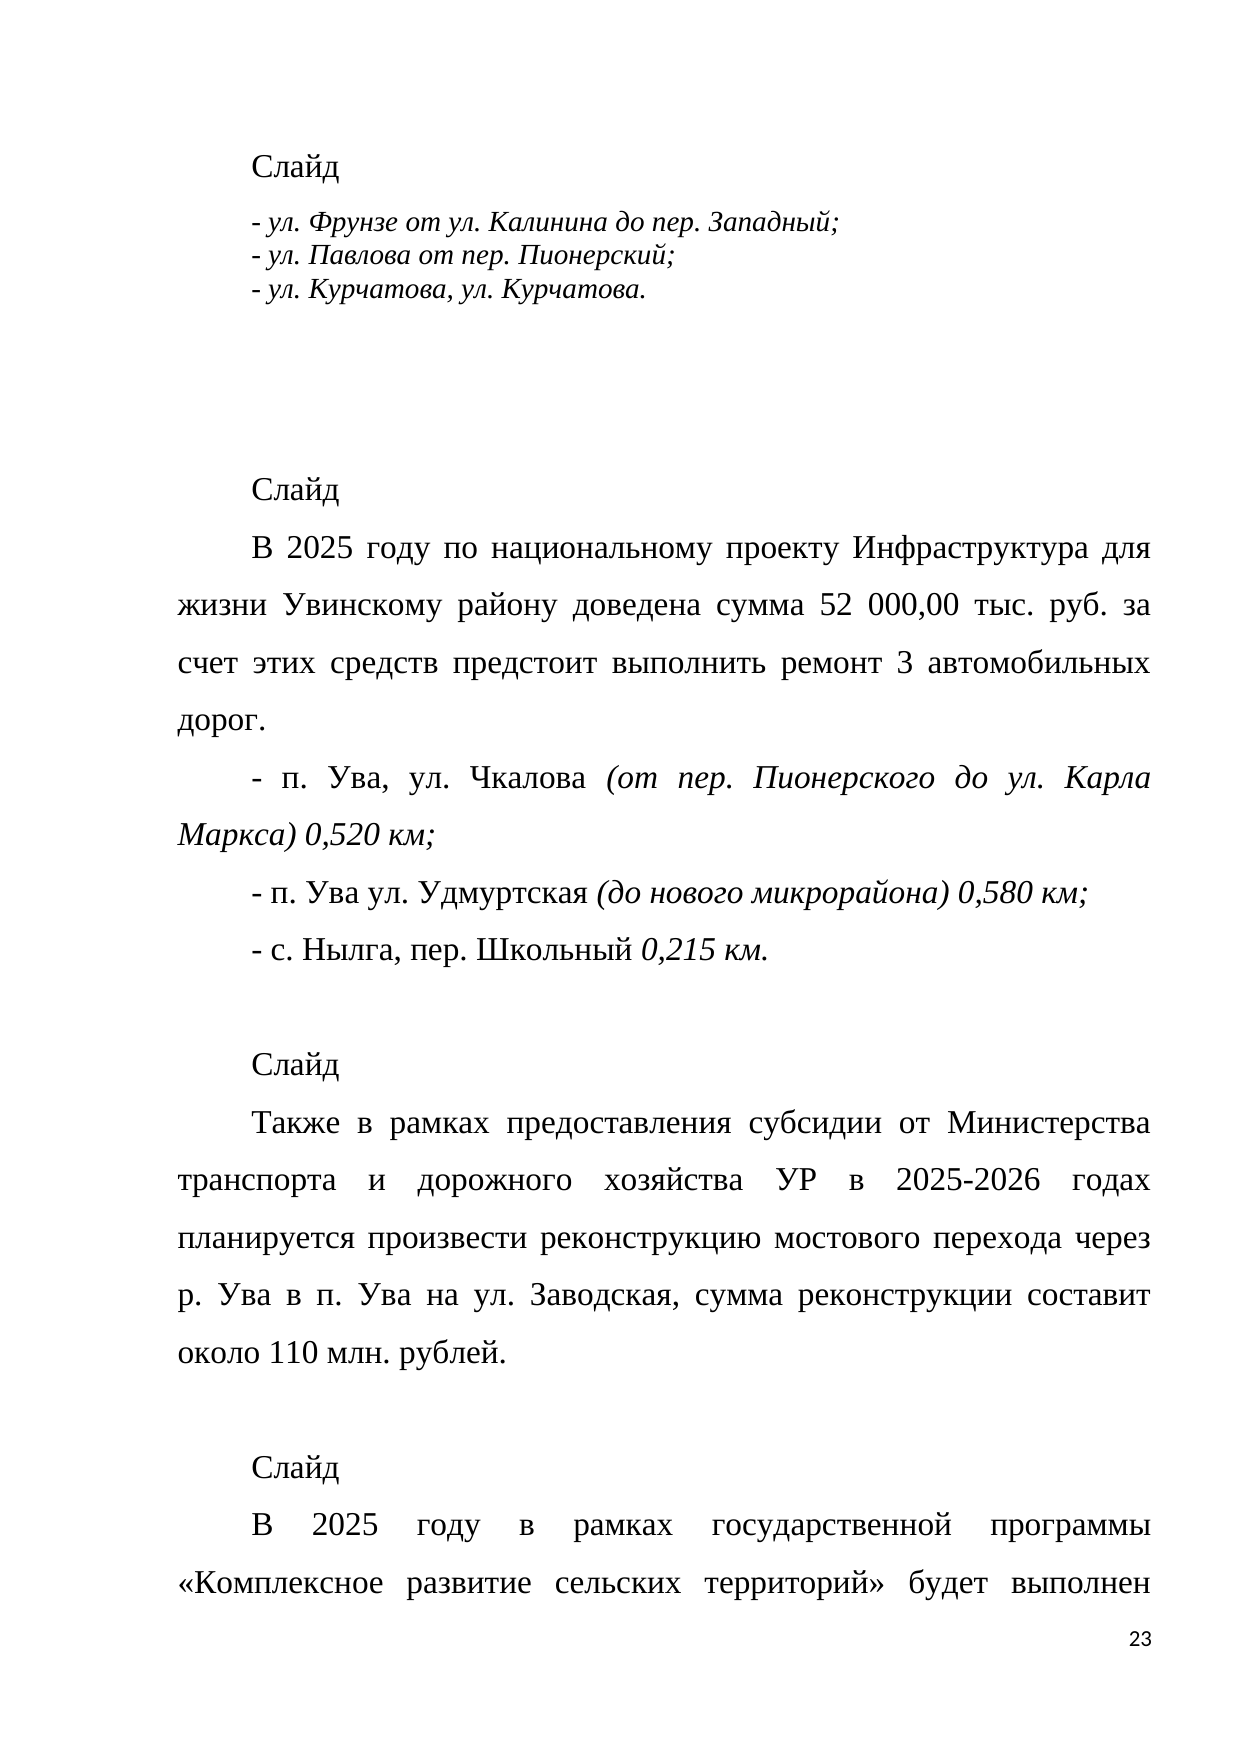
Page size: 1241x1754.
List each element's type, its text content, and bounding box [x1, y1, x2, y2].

text - ул. Фрунзе от ул. Калинина до пер. Западный; [177, 204, 1152, 237]
text Слайд [177, 146, 1152, 184]
text Слайд [177, 1044, 1152, 1083]
text - п. Ува ул. Удмуртская (до нового микрорайона) 0,580 км; [177, 872, 1152, 910]
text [177, 1504, 1152, 1600]
text - п. Ува, ул. Чкалова (от пер. Пионерского до ул. Карла Маркса) 0,520 км; [177, 757, 1152, 853]
text Слайд [177, 469, 1152, 508]
text - с. Нылга, пер. Школьный 0,215 км. [177, 929, 1152, 968]
text Также в рамках предоставления субсидии от Министерства транспорта и дорожного хозяйства УР в 2025-2026 годах планируется произвести реконструкцию мостового перехода через р. Ува в п. Ува на ул. Заводская, сумма реконструкции составит около 110 млн. рублей. [177, 1102, 1152, 1370]
text - ул. Павлова от пер. Пионерский; [177, 237, 1152, 271]
text Слайд [177, 1447, 1152, 1485]
text - ул. Курчатова, ул. Курчатова. [177, 271, 1152, 304]
text В 2025 году по национальному проекту Инфраструктура для жизни Увинскому району доведена сумма 52 000,00 тыс. руб. за счет этих средств предстоит выполнить ремонт 3 автомобильных дорог. [177, 527, 1152, 738]
